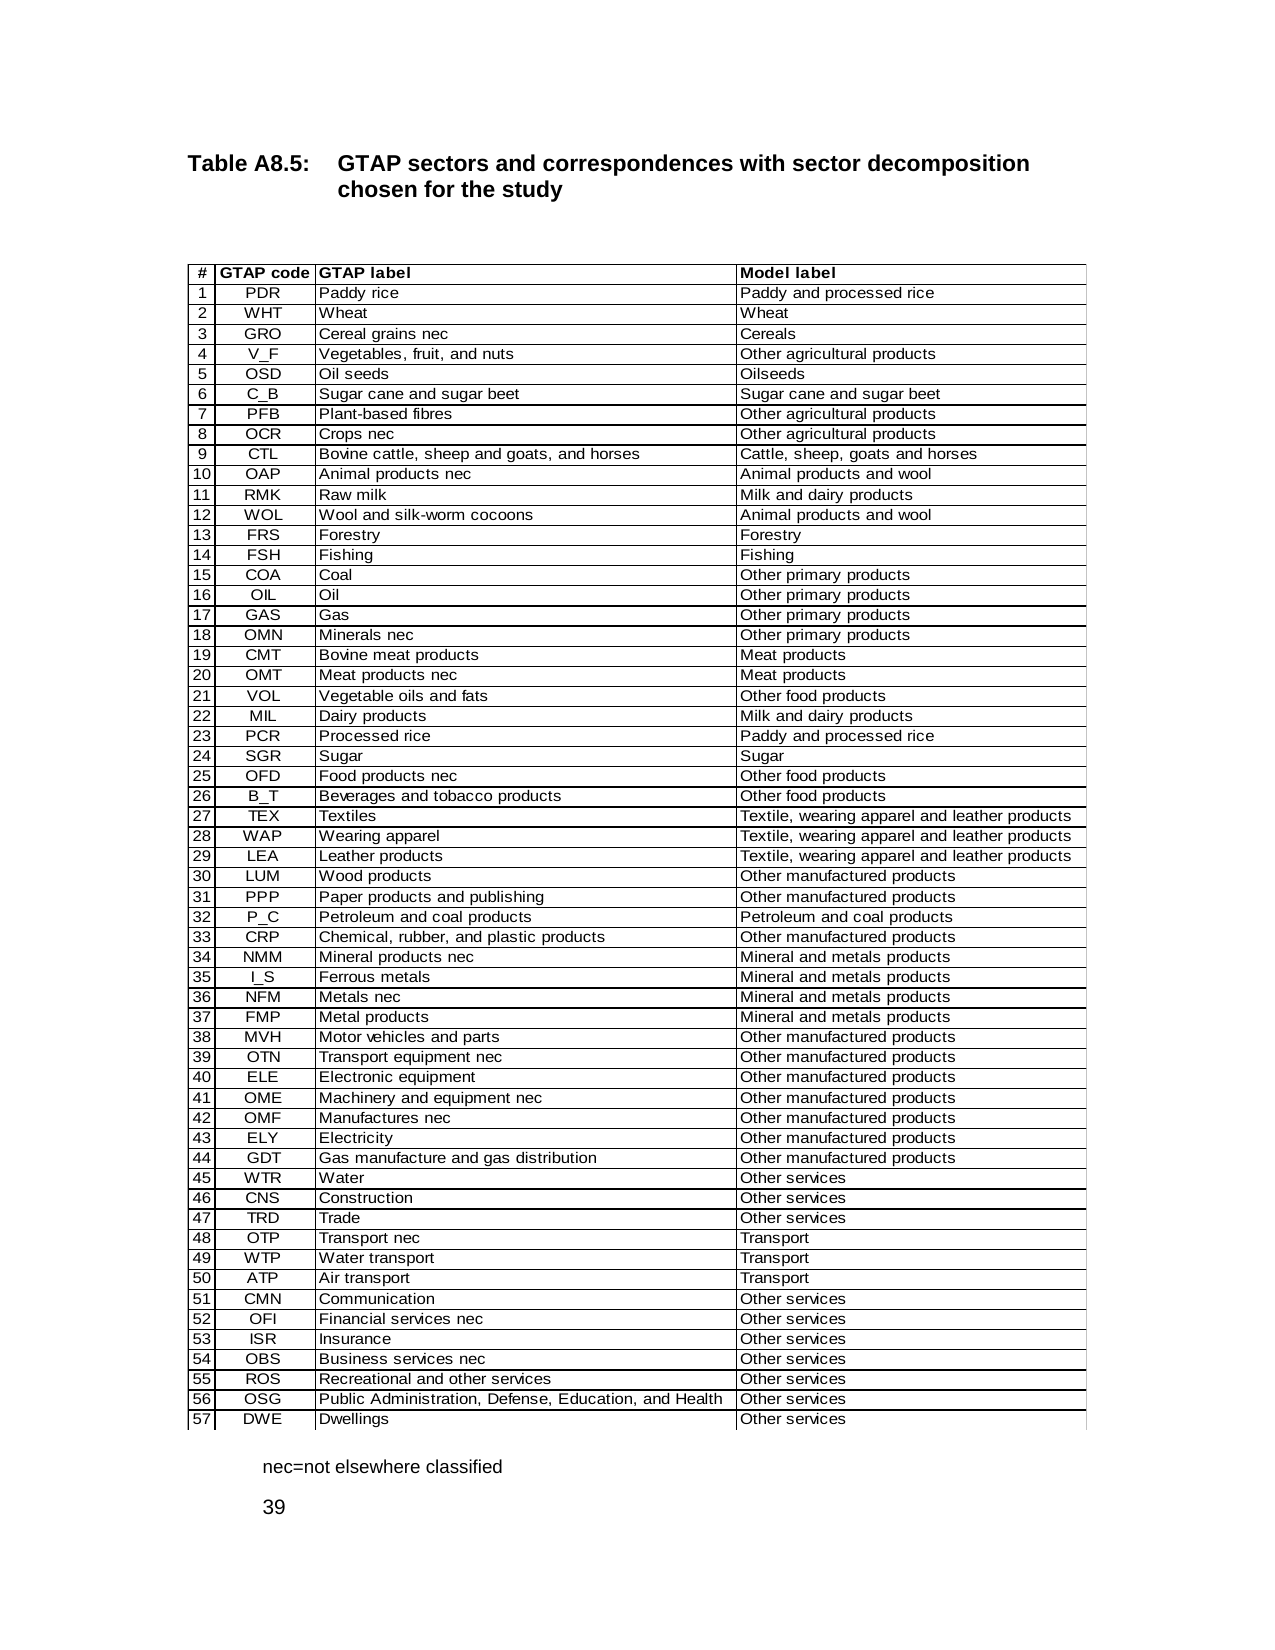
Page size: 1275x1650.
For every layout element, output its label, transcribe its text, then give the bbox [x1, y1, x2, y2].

text nec=not elsewhere classified [187, 1455, 1087, 1477]
subtitle Table A8.5: GTAP sectors and correspondences with sector decomposition chosen for the study [187, 150, 1087, 203]
